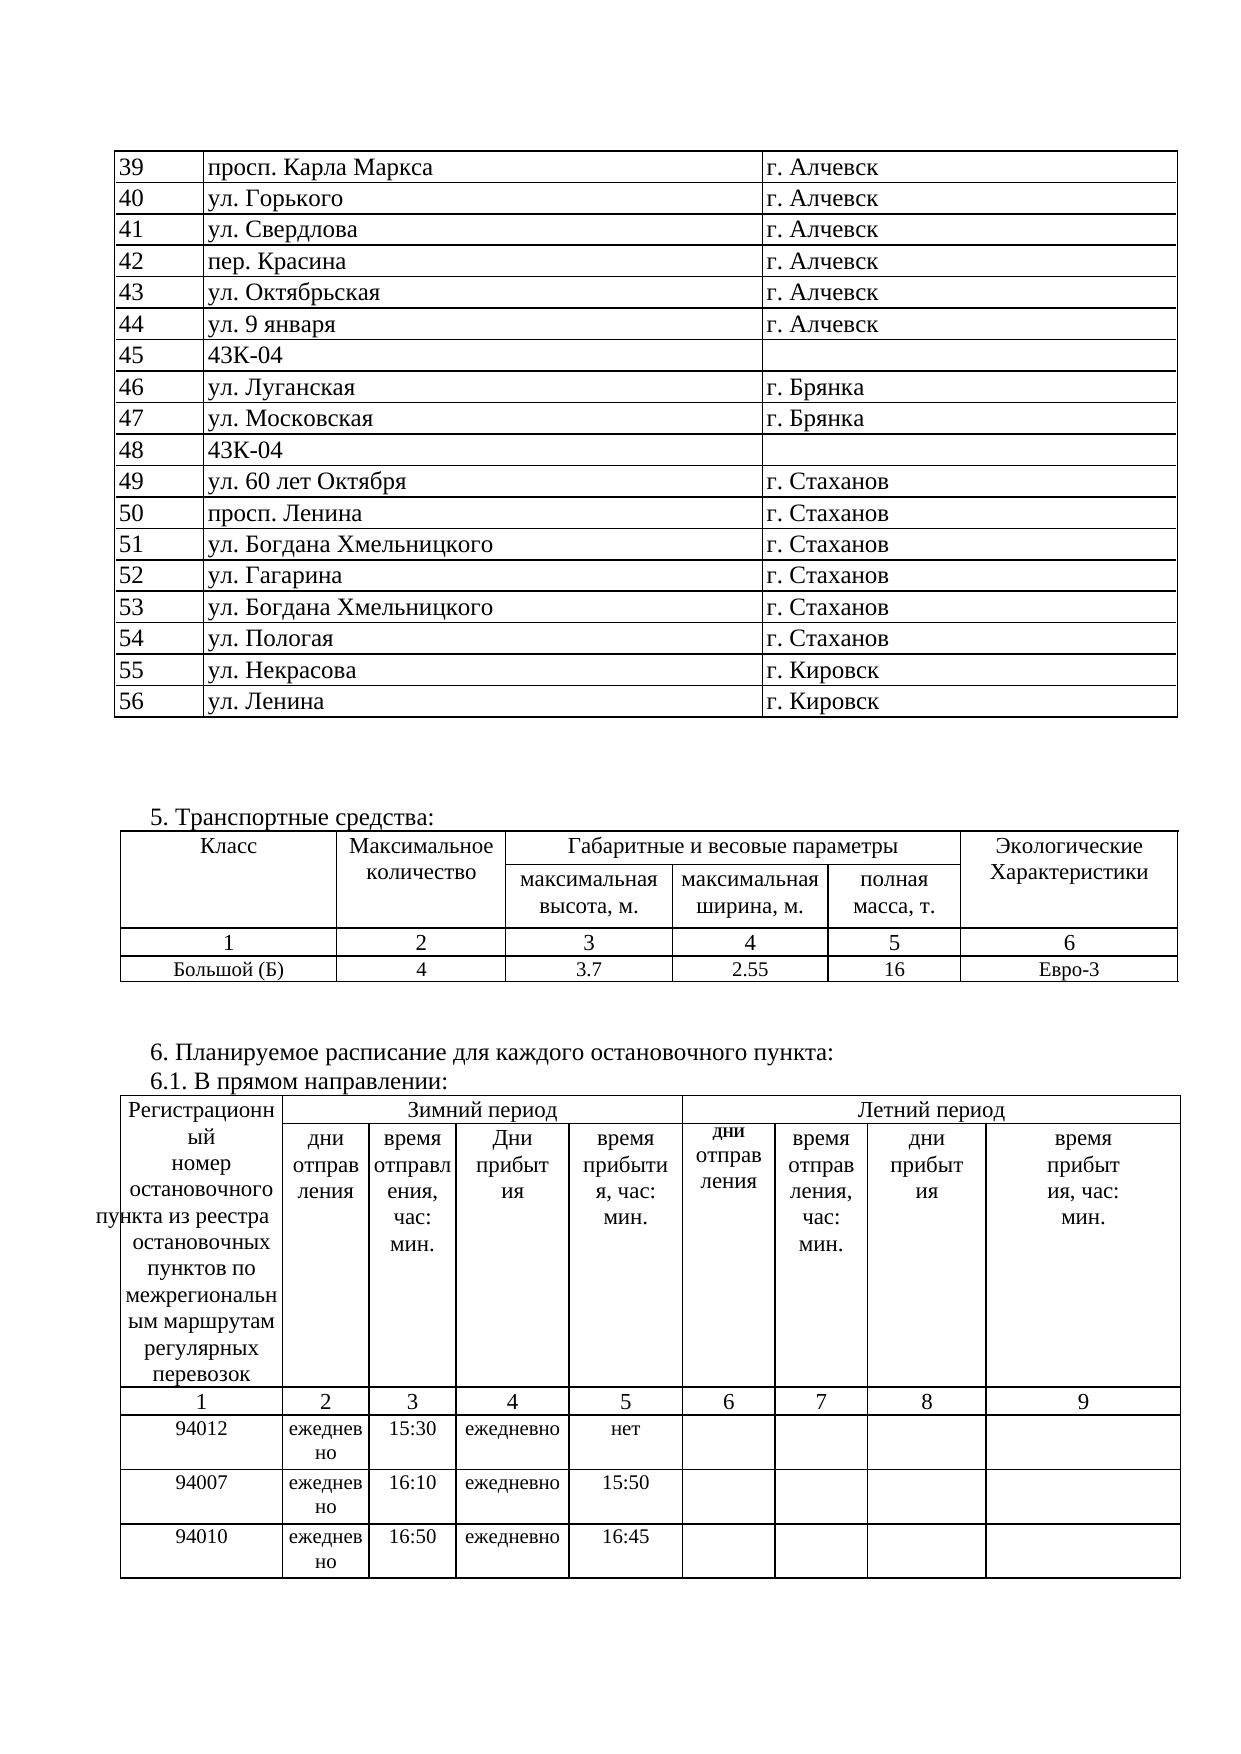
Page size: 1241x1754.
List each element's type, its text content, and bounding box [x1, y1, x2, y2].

table_cell 43К-04 [204, 340, 762, 370]
table_cell 2 [337, 929, 505, 955]
table_cell дни прибыт ия [868, 1124, 985, 1386]
table_cell Дни прибыт ия [457, 1124, 568, 1386]
table_cell ул. Некрасова [204, 655, 762, 685]
table_cell ежедневно [283, 1525, 368, 1577]
table_cell ежедневно [283, 1416, 368, 1468]
table_cell 53 [115, 591, 203, 622]
table_cell г. Алчевск [763, 307, 1177, 339]
table_cell [776, 1470, 867, 1523]
table_cell 94007 [121, 1470, 282, 1523]
table_header Летний период [683, 1096, 1180, 1123]
table_cell 43 [115, 277, 203, 307]
table_cell 16:10 [370, 1470, 455, 1523]
table_cell г. Алчевск [763, 152, 1177, 181]
table_cell 39 [115, 152, 203, 181]
table_cell ул. Гагарина [204, 561, 762, 590]
table_header Класс [121, 832, 336, 927]
table_cell [868, 1470, 985, 1523]
table_cell 41 [115, 214, 203, 244]
table_cell 6 [961, 929, 1177, 955]
table_cell 5 [829, 929, 960, 955]
table_cell максимальная высота, м. [506, 865, 672, 927]
table_cell 6 [683, 1388, 774, 1414]
table_cell 4 [337, 957, 505, 981]
table_cell г. Брянка [763, 370, 1177, 402]
table_cell 48 [115, 434, 203, 464]
table_cell ежедневно [457, 1470, 568, 1523]
table_cell 8 [868, 1388, 985, 1414]
text 5. Транспортные средства: [150, 802, 1090, 830]
table_cell просп. Ленина [204, 498, 762, 527]
table_cell ул. Богдана Хмельницкого [204, 529, 762, 559]
table_cell полная масса, т. [829, 865, 960, 927]
table_cell 45 [115, 340, 203, 370]
table_cell время отправл ения, час: мин. [370, 1124, 455, 1386]
table_cell [776, 1525, 867, 1577]
table_cell [683, 1470, 774, 1523]
table_cell 56 [115, 686, 203, 716]
table_cell ул. Ленина [204, 686, 762, 716]
table_cell 16:45 [570, 1525, 682, 1577]
table_cell [987, 1525, 1180, 1577]
table_cell 7 [776, 1388, 867, 1414]
table_cell 51 [115, 529, 203, 559]
table_cell 49 [115, 466, 203, 496]
table_cell 2.55 [673, 957, 827, 981]
table_cell ул. Горького [204, 183, 762, 213]
table_cell 3.7 [506, 957, 672, 981]
table_cell ул. Богдана Хмельницкого [204, 592, 762, 622]
table_cell г. Алчевск [763, 244, 1177, 276]
table_cell 46 [115, 371, 203, 402]
table_header Максимальное количество [337, 832, 505, 927]
table_header Габаритные и весовые параметры [506, 832, 960, 864]
table_cell 50 [115, 497, 203, 527]
table_cell 9 [987, 1388, 1180, 1414]
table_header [121, 1096, 282, 1386]
table_cell [763, 433, 1177, 464]
table_cell [987, 1416, 1180, 1468]
table_cell г. Стаханов [763, 496, 1177, 527]
table_cell ул. Свердлова [204, 215, 762, 244]
table_cell г. Стаханов [763, 622, 1177, 653]
table_cell 15:30 [370, 1416, 455, 1468]
table_cell 5 [570, 1388, 682, 1414]
table_cell 4 [457, 1388, 568, 1414]
table_cell 94010 [121, 1525, 282, 1577]
table_cell 42 [115, 245, 203, 276]
table_cell 54 [115, 623, 203, 653]
table_cell 47 [115, 403, 203, 433]
table_cell г. Стаханов [763, 465, 1177, 496]
table_cell г. Кировск [763, 653, 1177, 685]
table_cell ул. Пологая [204, 623, 762, 653]
table_cell г. Алчевск [763, 181, 1177, 213]
table_cell ул. 9 января [204, 309, 762, 339]
table_cell [763, 339, 1177, 370]
table_cell г. Кировск [763, 685, 1177, 716]
table_cell [987, 1470, 1180, 1523]
table_cell ежедневно [283, 1470, 368, 1523]
table_cell [868, 1416, 985, 1468]
table_cell 16:50 [370, 1525, 455, 1577]
table_cell 16 [829, 957, 960, 981]
table_cell г. Стаханов [763, 559, 1177, 590]
table_cell максимальная ширина, м. [673, 865, 827, 927]
table_cell [868, 1525, 985, 1577]
table_cell 3 [506, 929, 672, 955]
table_cell 15:50 [570, 1470, 682, 1523]
table_cell дни отправ ления [283, 1124, 368, 1386]
table_cell время отправ ления, час: мин. [776, 1124, 867, 1386]
table_cell 1 [121, 1388, 282, 1414]
table_header Зимний период [283, 1096, 682, 1123]
table_cell время прибыти я, час: мин. [570, 1124, 682, 1386]
table_cell г. Стаханов [763, 590, 1177, 622]
table_cell [683, 1525, 774, 1577]
text 6. Планируемое расписание для каждого остановочного пункта: [150, 1037, 1090, 1066]
table_cell 1 [121, 929, 336, 955]
table_cell ул. Октябрьская [204, 277, 762, 307]
table_cell время прибыт ия, час: мин. [987, 1124, 1180, 1386]
table_cell пер. Красина [204, 246, 762, 276]
table_cell [776, 1416, 867, 1468]
table_cell г. Алчевск [763, 213, 1177, 244]
table_cell 43К-04 [204, 435, 762, 464]
table_cell г. Алчевск [763, 276, 1177, 307]
table_cell просп. Карла Маркса [204, 152, 762, 181]
text 6.1. В прямом направлении: [150, 1066, 1090, 1095]
table_cell ежедневно [457, 1525, 568, 1577]
table_cell ул. Московская [204, 403, 762, 433]
table_cell 40 [115, 183, 203, 213]
table_cell ул. Луганская [204, 372, 762, 402]
table_cell 94012 [121, 1416, 282, 1468]
table_cell Евро-3 [961, 957, 1177, 981]
table_cell 44 [115, 308, 203, 339]
table_cell 2 [283, 1388, 368, 1414]
table_cell г. Брянка [763, 402, 1177, 433]
table_cell [683, 1416, 774, 1468]
table_cell Большой (Б) [121, 957, 336, 981]
table_cell г. Стаханов [763, 528, 1177, 559]
table_cell нет [570, 1416, 682, 1468]
table_cell 55 [115, 654, 203, 685]
table_cell 4 [673, 929, 827, 955]
table_header Экологические Характеристики [961, 832, 1177, 927]
table_cell 52 [115, 560, 203, 590]
table_cell ул. 60 лет Октября [204, 466, 762, 496]
table_cell ДНИ отправ ления [683, 1124, 774, 1386]
table_cell ежедневно [457, 1416, 568, 1468]
table_cell 3 [370, 1388, 455, 1414]
